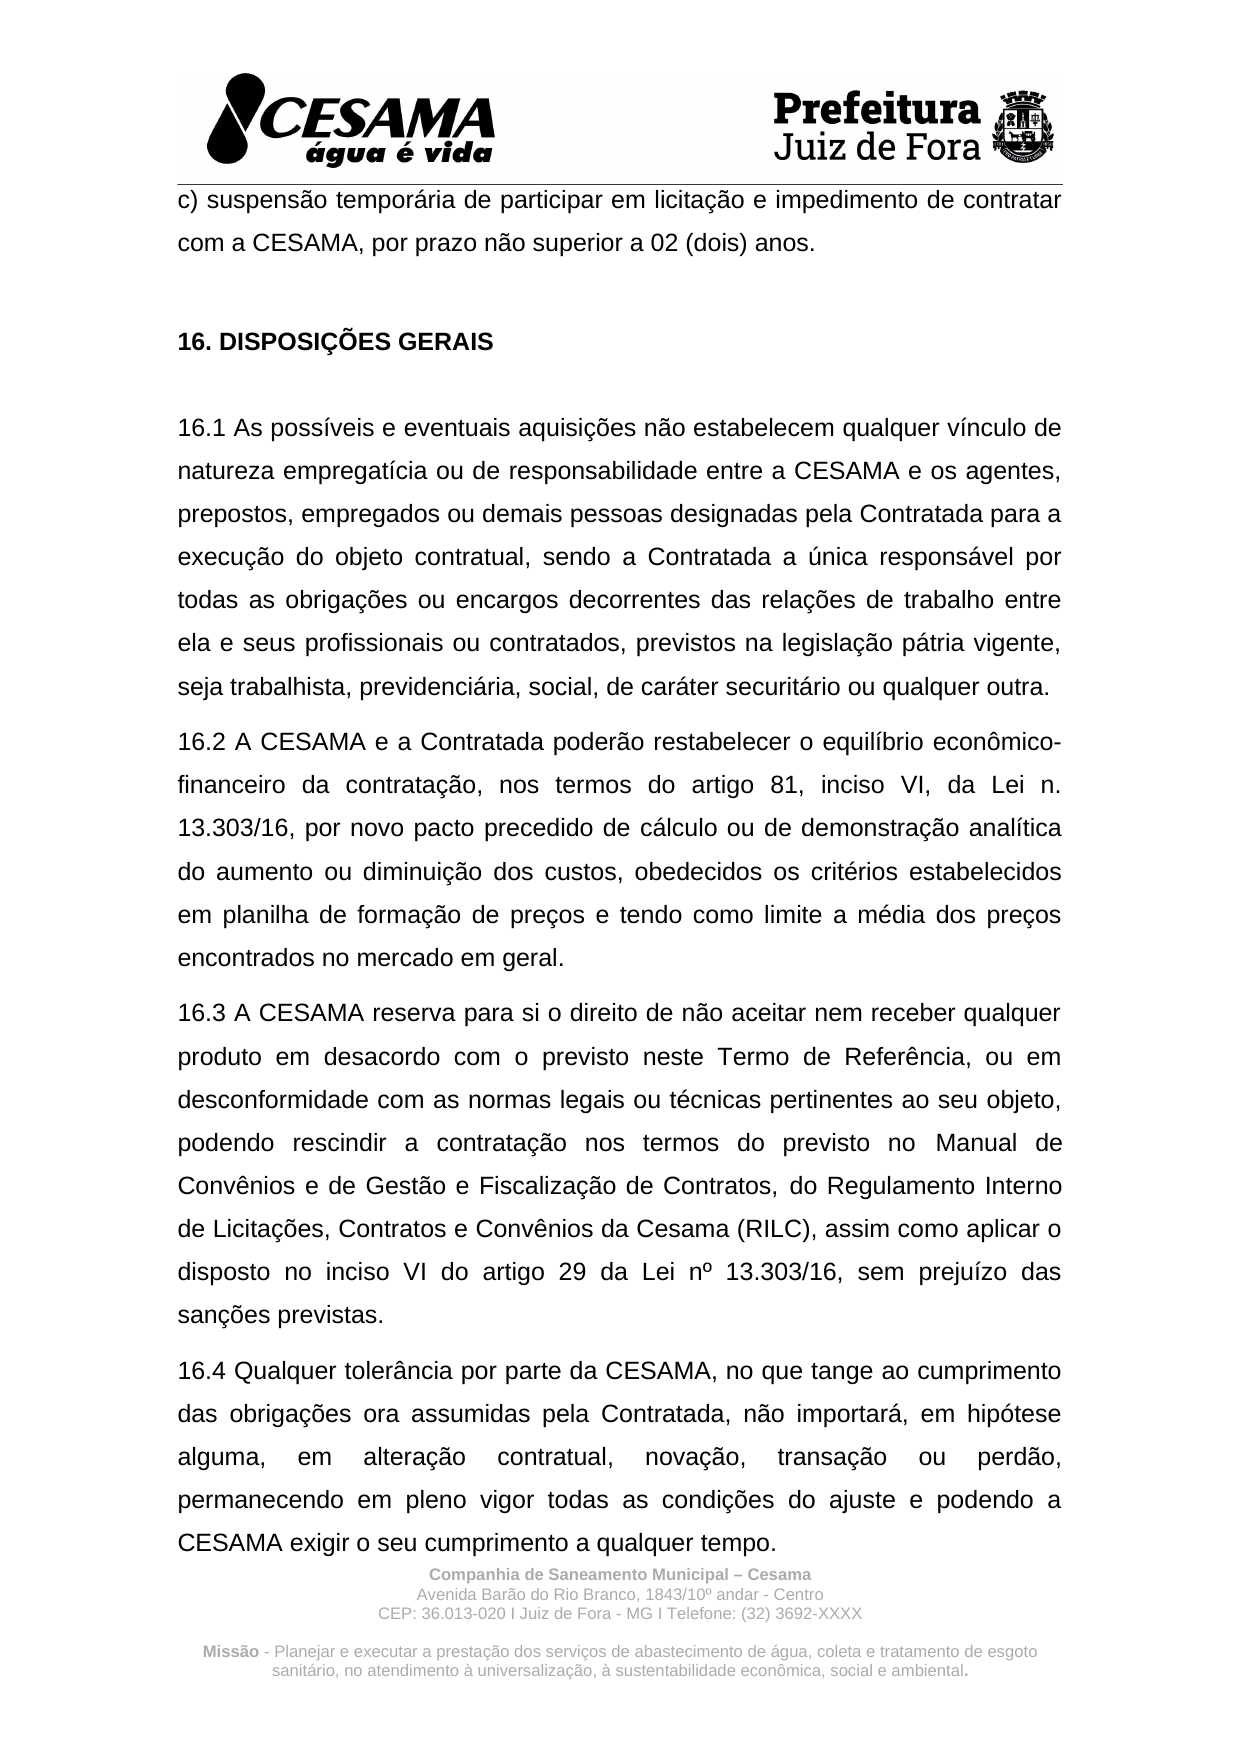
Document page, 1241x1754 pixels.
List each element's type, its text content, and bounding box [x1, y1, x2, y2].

text c) suspensão temporária de participar em licitação e impedimento de contratar com a CESAMA, por prazo não superior a 02 (dois) anos. [177, 185, 1063, 257]
text 16. DISPOSIÇÕES GERAIS [177, 327, 1063, 355]
text 16.3 A CESAMA reserva para si o direito de não aceitar nem receber qualquer produto em desacordo com o previsto neste Termo de Referência, ou em desconformidade com as normas legais ou técnicas pertinentes ao seu objeto, podendo rescindir a contratação nos termos do previsto no Manual de Convênios e de Gestão e Fiscalização de Contratos, do Regulamento Interno de Licitações, Contratos e Convênios da Cesama (RILC), assim como aplicar o disposto no inciso VI do artigo 29 da Lei nº 13.303/16, sem prejuízo das sanções previstas. [177, 998, 1063, 1329]
text 16.1 As possíveis e eventuais aquisições não estabelecem qualquer vínculo de natureza empregatícia ou de responsabilidade entre a CESAMA e os agentes, prepostos, empregados ou demais pessoas designadas pela Contratada para a execução do objeto contratual, sendo a Contratada a única responsável por todas as obrigações ou encargos decorrentes das relações de trabalho entre ela e seus profissionais ou contratados, previstos na legislação pátria vigente, seja trabalhista, previdenciária, social, de caráter securitário ou qualquer outra. [177, 413, 1063, 700]
text 16.4 Qualquer tolerância por parte da CESAMA, no que tange ao cumprimento das obrigações ora assumidas pela Contratada, não importará, em hipótese alguma, em alteração contratual, novação, transação ou perdão, permanecendo em pleno vigor todas as condições do ajuste e podendo a CESAMA exigir o seu cumprimento a qualquer tempo. [177, 1356, 1063, 1557]
picture [177, 73, 1063, 185]
text 16.2 A CESAMA e a Contratada poderão restabelecer o equilíbrio econômico-financeiro da contratação, nos termos do artigo 81, inciso VI, da Lei n. 13.303/16, por novo pacto precedido de cálculo ou de demonstração analítica do aumento ou diminuição dos custos, obedecidos os critérios estabelecidos em planilha de formação de preços e tendo como limite a média dos preços encontrados no mercado em geral. [177, 727, 1063, 972]
